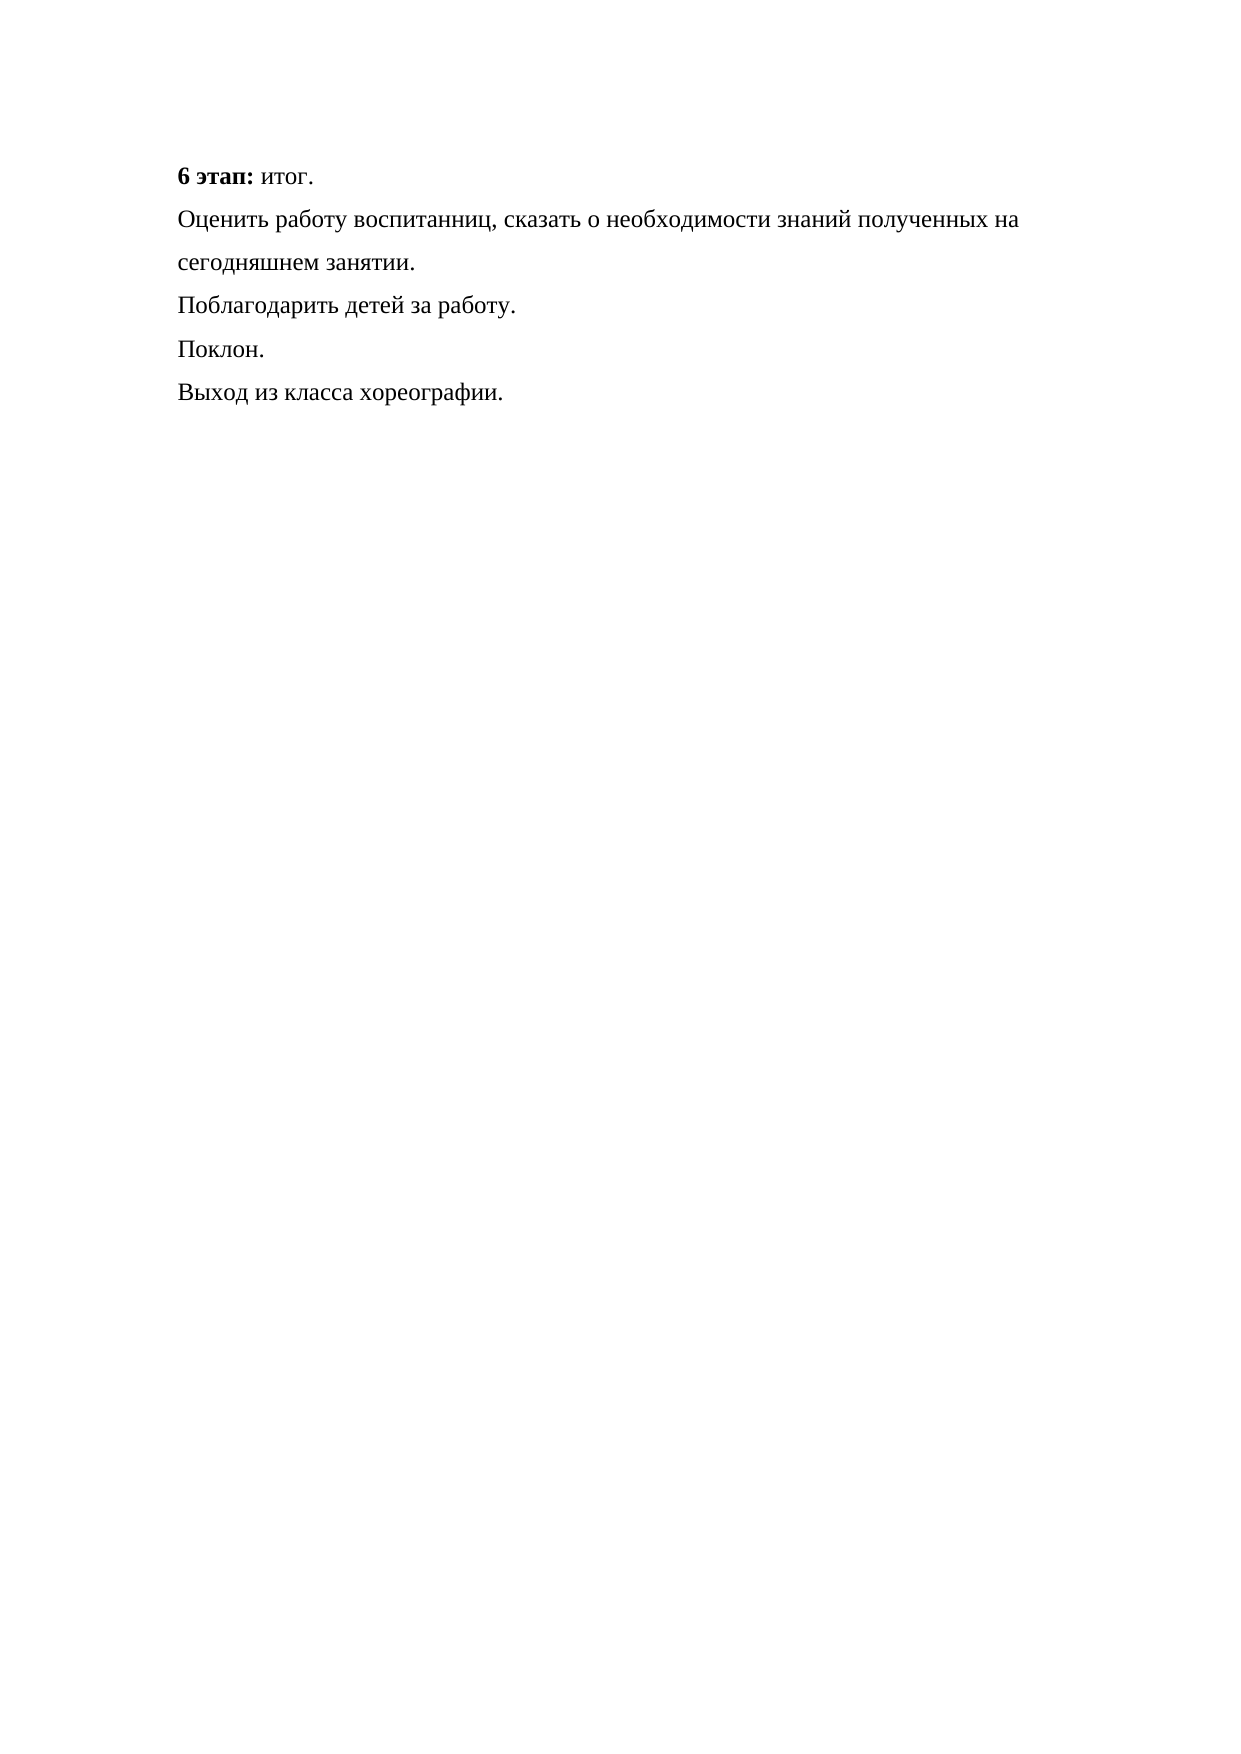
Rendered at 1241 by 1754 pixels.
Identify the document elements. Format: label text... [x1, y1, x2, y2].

text Поблагодарить детей за работу. [177, 291, 1152, 319]
text 6 этап: итог. [177, 161, 1152, 190]
text Выход из класса хореографии. [177, 377, 1152, 406]
text Оценить работу воспитанниц, сказать о необходимости знаний полученных на сегодняшнем занятии. [177, 204, 1152, 276]
text Поклон. [177, 334, 1152, 362]
